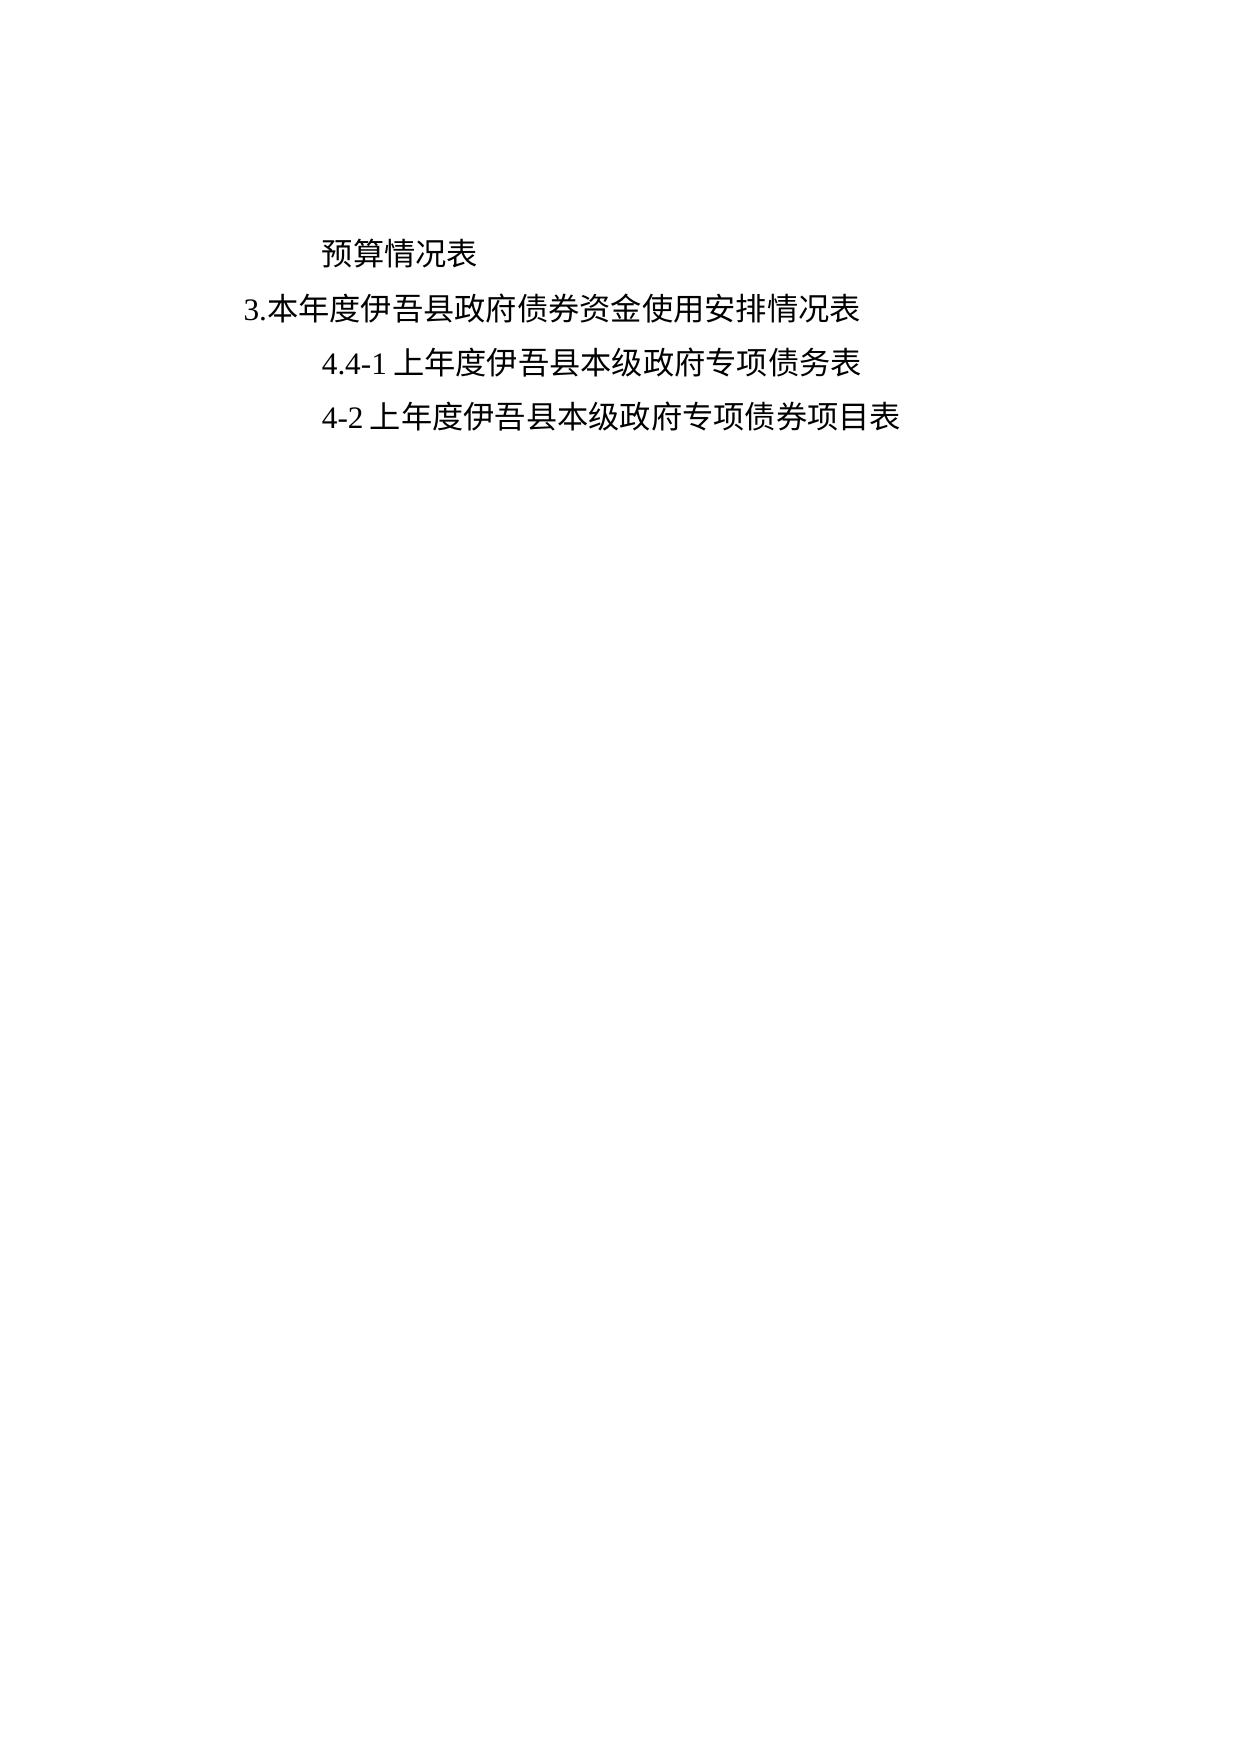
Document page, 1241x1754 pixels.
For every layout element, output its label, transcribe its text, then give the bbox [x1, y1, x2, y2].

list 4-2上年度伊吾县本级政府专项债券项目表 [165, 385, 1075, 439]
list 3.本年度伊吾县政府债券资金使用安排情况表 [165, 277, 1075, 331]
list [322, 222, 1075, 277]
list 4.4-1上年度伊吾县本级政府专项债务表 [165, 331, 1075, 385]
